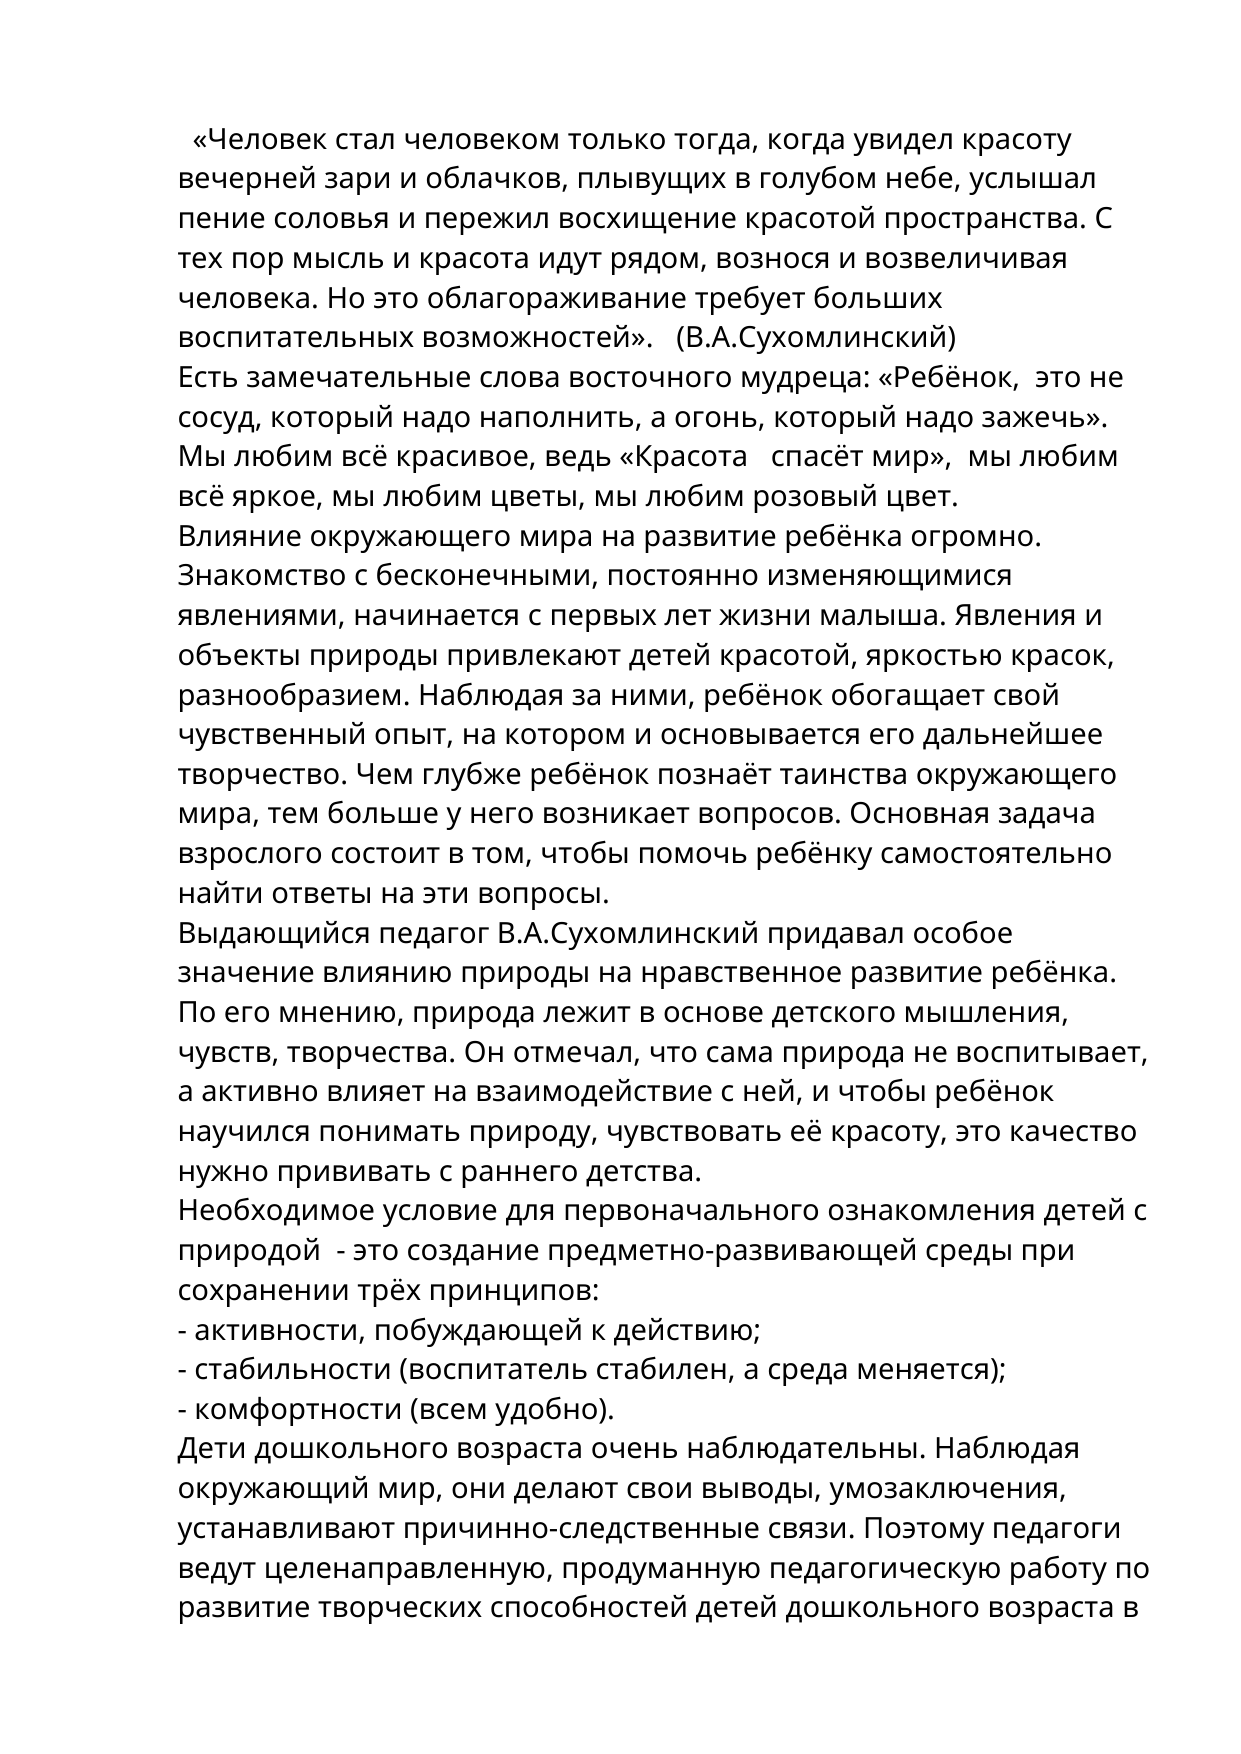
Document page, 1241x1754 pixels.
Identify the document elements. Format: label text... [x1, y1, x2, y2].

text Выдающийся педагог В.А.Сухомлинский придавал особое значение влиянию природы на нравственное развитие ребёнка. По его мнению, природа лежит в основе детского мышления, чувств, творчества. Он отмечал, что сама природа не воспитывает, а активно влияет на взаимодействие с ней, и чтобы ребёнок научился понимать природу, чувствовать её красоту, это качество нужно прививать с раннего детства. [177, 912, 1152, 1190]
text - комфортности (всем удобно). [177, 1388, 1152, 1428]
text Необходимое условие для первоначального ознакомления детей с природой - это создание предметно-развивающей среды при сохранении трёх принципов: [177, 1190, 1152, 1309]
text - активности, побуждающей к действию; [177, 1309, 1152, 1348]
text - стабильности (воспитатель стабилен, а среда меняется); [177, 1348, 1152, 1388]
text «Человек стал человеком только тогда, когда увидел красоту вечерней зари и облачков, плывущих в голубом небе, услышал пение соловья и пережил восхищение красотой пространства. С тех пор мысль и красота идут рядом, вознося и возвеличивая человека. Но это облагораживание требует больших воспитательных возможностей». (В.А.Сухомлинский) [177, 118, 1152, 356]
text Влияние окружающего мира на развитие ребёнка огромно. Знакомство с бесконечными, постоянно изменяющимися явлениями, начинается с первых лет жизни малыша. Явления и объекты природы привлекают детей красотой, яркостью красок, разнообразием. Наблюдая за ними, ребёнок обогащает свой чувственный опыт, на котором и основывается его дальнейшее творчество. Чем глубже ребёнок познаёт таинства окружающего мира, тем больше у него возникает вопросов. Основная задача взрослого состоит в том, чтобы помочь ребёнку самостоятельно найти ответы на эти вопросы. [177, 515, 1152, 912]
text Есть замечательные слова восточного мудреца: «Ребёнок, это не сосуд, который надо наполнить, а огонь, который надо зажечь». Мы любим всё красивое, ведь «Красота спасёт мир», мы любим всё яркое, мы любим цветы, мы любим розовый цвет. [177, 356, 1152, 515]
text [177, 1428, 1152, 1626]
